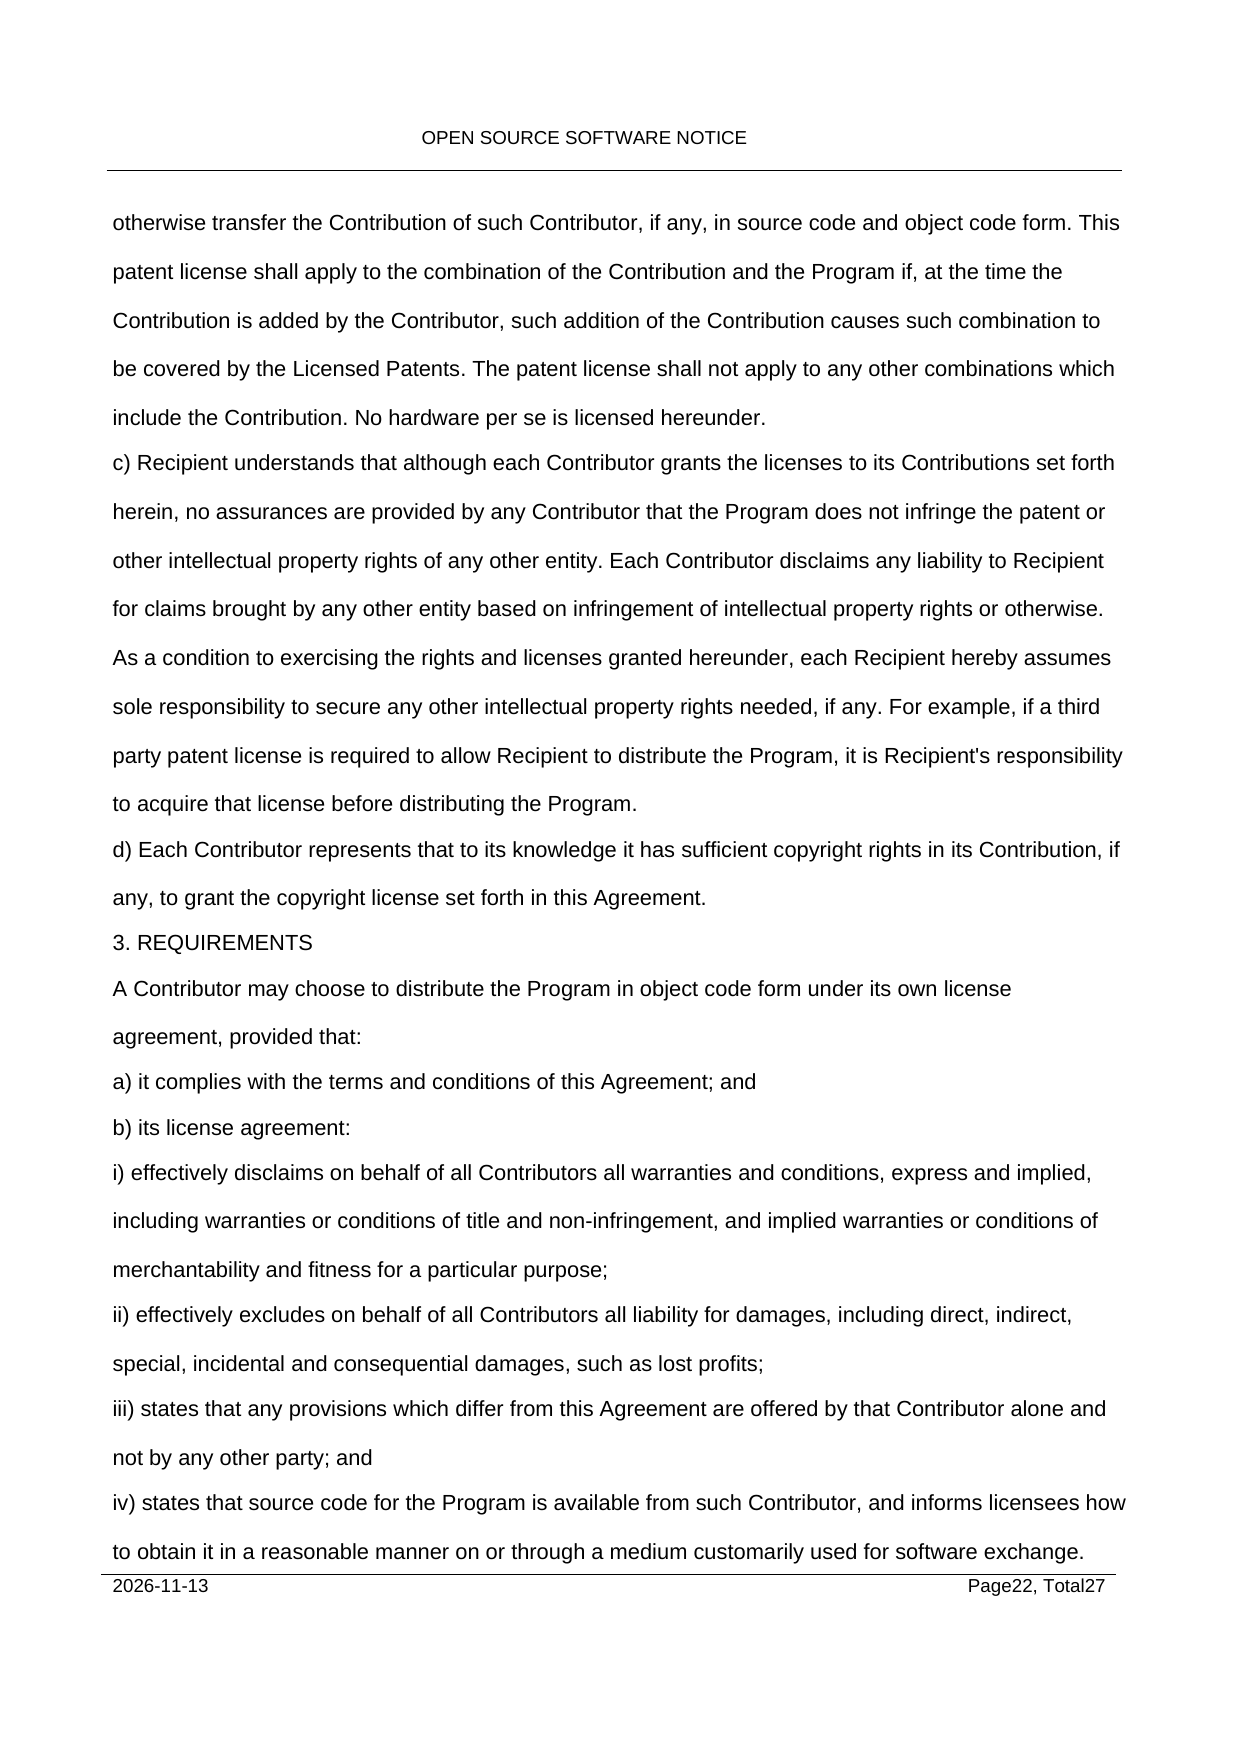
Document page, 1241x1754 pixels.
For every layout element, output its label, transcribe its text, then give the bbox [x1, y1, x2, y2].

text c) Recipient understands that although each Contributor grants the licenses to its Contributions set forth herein, no assurances are provided by any Contributor that the Program does not infringe the patent or other intellectual property rights of any other entity. Each Contributor disclaims any liability to Recipient for claims brought by any other entity based on infringement of intellectual property rights or otherwise. As a condition to exercising the rights and licenses granted hereunder, each Recipient hereby assumes sole responsibility to secure any other intellectual property rights needed, if any. For example, if a third party patent license is required to allow Recipient to distribute the Program, it is Recipient's responsibility to acquire that license before distributing the Program. [112, 446, 1128, 820]
text 3. REQUIREMENTS [112, 927, 1128, 959]
text b) its license agreement: [112, 1111, 1128, 1143]
text i) effectively disclaims on behalf of all Contributors all warranties and conditions, express and implied, including warranties or conditions of title and non-infringement, and implied warranties or conditions of merchantability and fitness for a particular purpose; [112, 1156, 1128, 1286]
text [112, 206, 1128, 434]
text a) it complies with the terms and conditions of this Agreement; and [112, 1066, 1128, 1098]
text iii) states that any provisions which differ from this Agreement are offered by that Contributor alone and not by any other party; and [112, 1392, 1128, 1473]
text iv) states that source code for the Program is available from such Contributor, and informs licensees how to obtain it in a reasonable manner on or through a medium customarily used for software exchange. [112, 1486, 1128, 1567]
text ii) effectively excludes on behalf of all Contributors all liability for damages, including direct, indirect, special, incidental and consequential damages, such as lost profits; [112, 1298, 1128, 1380]
text d) Each Contributor represents that to its knowledge it has sufficient copyright rights in its Contribution, if any, to grant the copyright license set forth in this Agreement. [112, 833, 1128, 914]
text A Contributor may choose to distribute the Program in object code form under its own license agreement, provided that: [112, 972, 1128, 1053]
